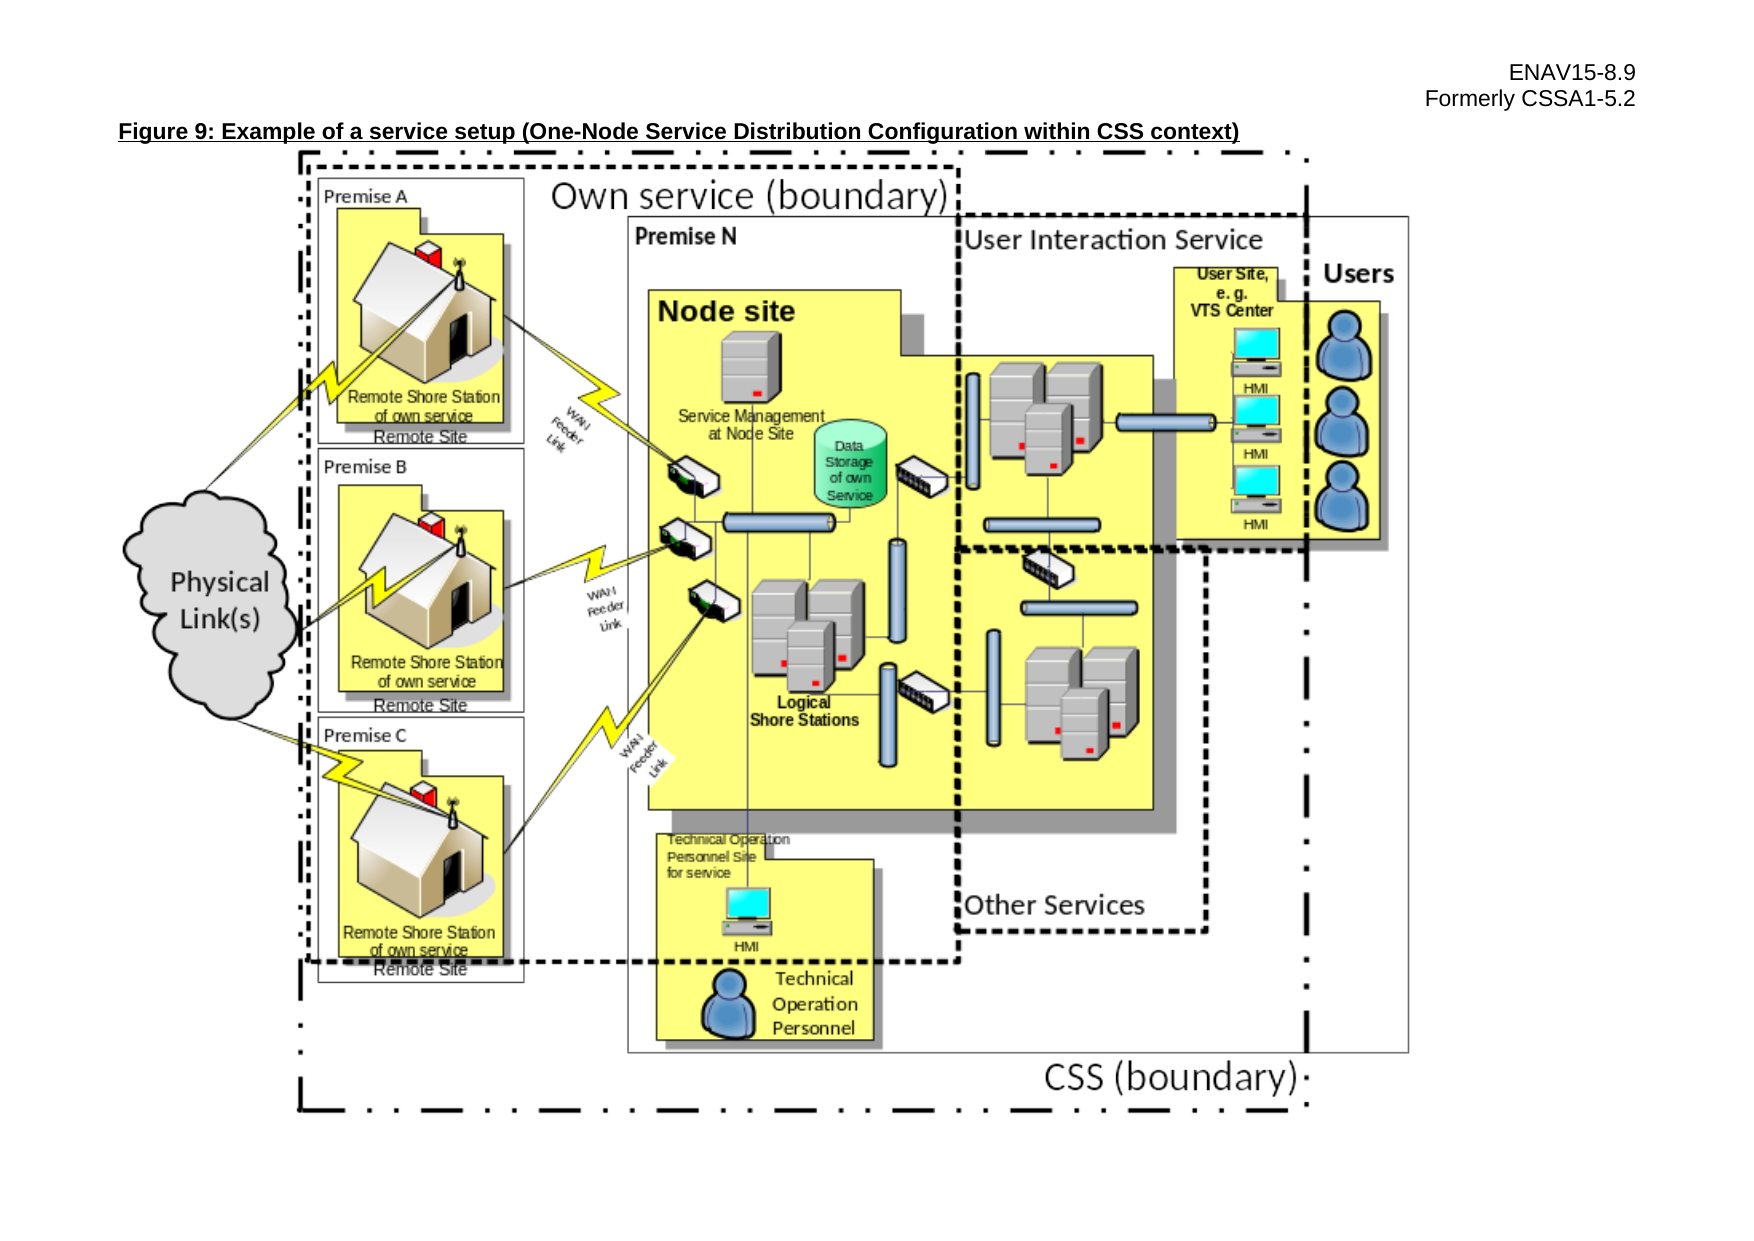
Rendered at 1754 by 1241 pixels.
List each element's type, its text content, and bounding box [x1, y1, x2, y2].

text Figure 9: Example of a service setup (One-Node Service Distribution Configuration within CSS context) [118, 118, 1636, 144]
